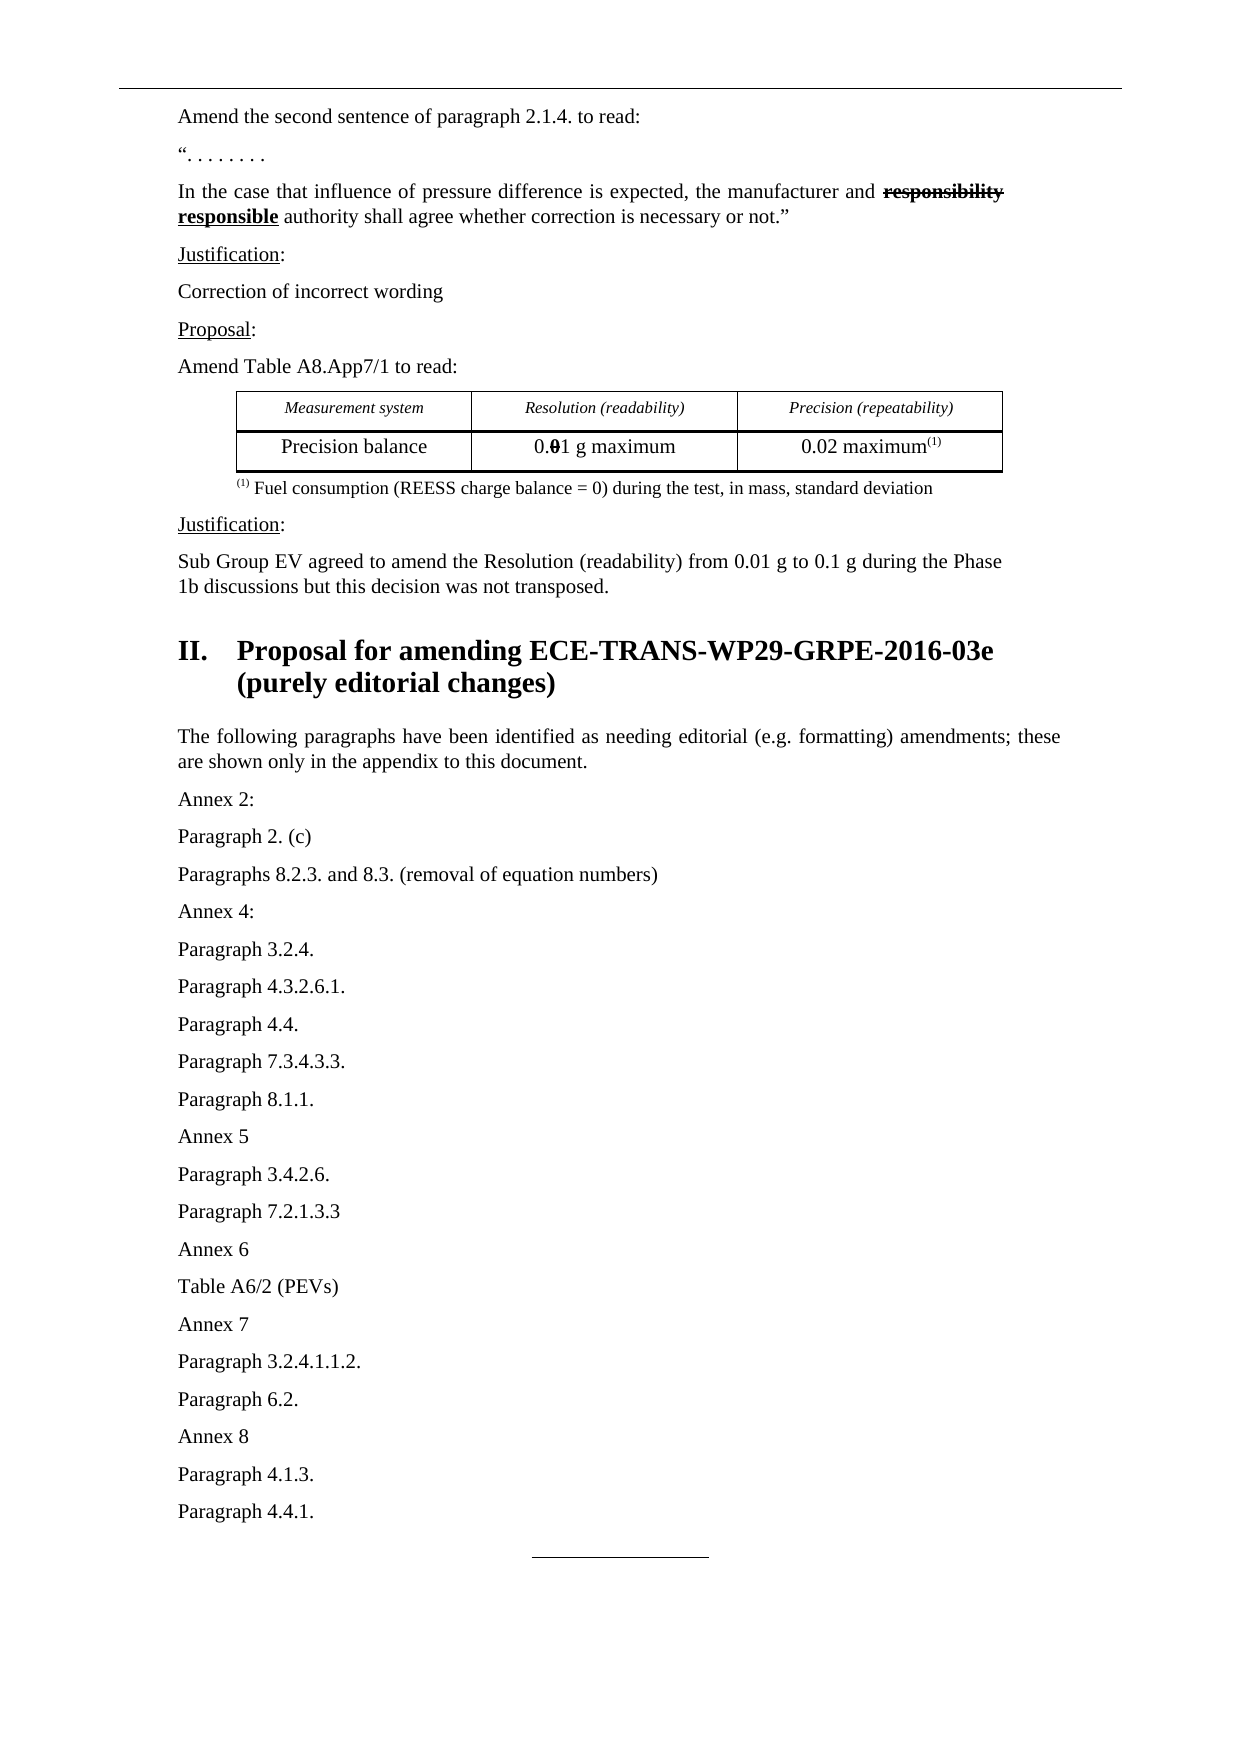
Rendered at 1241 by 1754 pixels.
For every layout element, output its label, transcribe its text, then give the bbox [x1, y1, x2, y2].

text Annex 6 [178, 1236, 1063, 1261]
text Justification: [178, 511, 1003, 536]
text Sub Group EV agreed to amend the Resolution (readability) from 0.01 g to 0.1 g during the Phase 1b discussions but this decision was not transposed. [178, 548, 1003, 598]
text Paragraph 8.1.1. [178, 1086, 1063, 1111]
table_header Measurement system [237, 392, 471, 429]
text In the case that influence of pressure difference is expected, the manufacturer and responsibility responsible authority shall agree whether correction is necessary or not.” [178, 178, 1003, 228]
text Table A6/2 (PEVs) [178, 1273, 1063, 1298]
text II. Proposal for amending ECE-TRANS-WP29-GRPE-2016-03e (purely editorial changes) [178, 636, 1003, 698]
text Paragraph 6.2. [178, 1386, 1063, 1411]
text (1) Fuel consumption (REESS charge balance = 0) during the test, in mass, standard deviation [237, 473, 1003, 498]
text Paragraph 7.3.4.3.3. [178, 1048, 1063, 1073]
text Annex 8 [178, 1423, 1063, 1448]
text Justification: [178, 241, 1003, 266]
text Annex 7 [178, 1311, 1063, 1336]
text Paragraph 7.2.1.3.3 [178, 1198, 1063, 1223]
table_header Precision (repeatability) [738, 392, 1002, 429]
text Paragraph 3.2.4. [178, 936, 1063, 961]
text Paragraph 2. (c) [178, 823, 1063, 848]
text Paragraph 4.4. [178, 1011, 1063, 1036]
text Correction of incorrect wording [178, 278, 1003, 303]
text Paragraph 4.3.2.6.1. [178, 973, 1063, 998]
text Annex 5 [178, 1123, 1063, 1148]
text Paragraph 3.4.2.6. [178, 1161, 1063, 1186]
text Amend the second sentence of paragraph 2.1.4. to read: [177, 103, 1063, 128]
text “. . . . . . . . [178, 141, 1003, 166]
text Paragraphs 8.2.3. and 8.3. (removal of equation numbers) [178, 861, 1063, 886]
table_header Resolution (readability) [472, 392, 737, 429]
text The following paragraphs have been identified as needing editorial (e.g. formatting) amendments; these are shown only in the appendix to this document. [177, 723, 1063, 773]
text Paragraph 4.1.3. [178, 1461, 1063, 1486]
text Annex 2: [178, 786, 1063, 811]
table_cell Precision balance [237, 433, 471, 470]
text Amend Table A8.App7/1 to read: [177, 353, 1063, 378]
text Annex 4: [178, 898, 1063, 923]
table_cell 0.02 maximum(1) [738, 433, 1002, 470]
text Paragraph 4.4.1. [178, 1498, 1063, 1523]
text Proposal: [178, 316, 1003, 341]
table_cell 0.01 g maximum [472, 433, 737, 470]
text Paragraph 3.2.4.1.1.2. [178, 1348, 1063, 1373]
